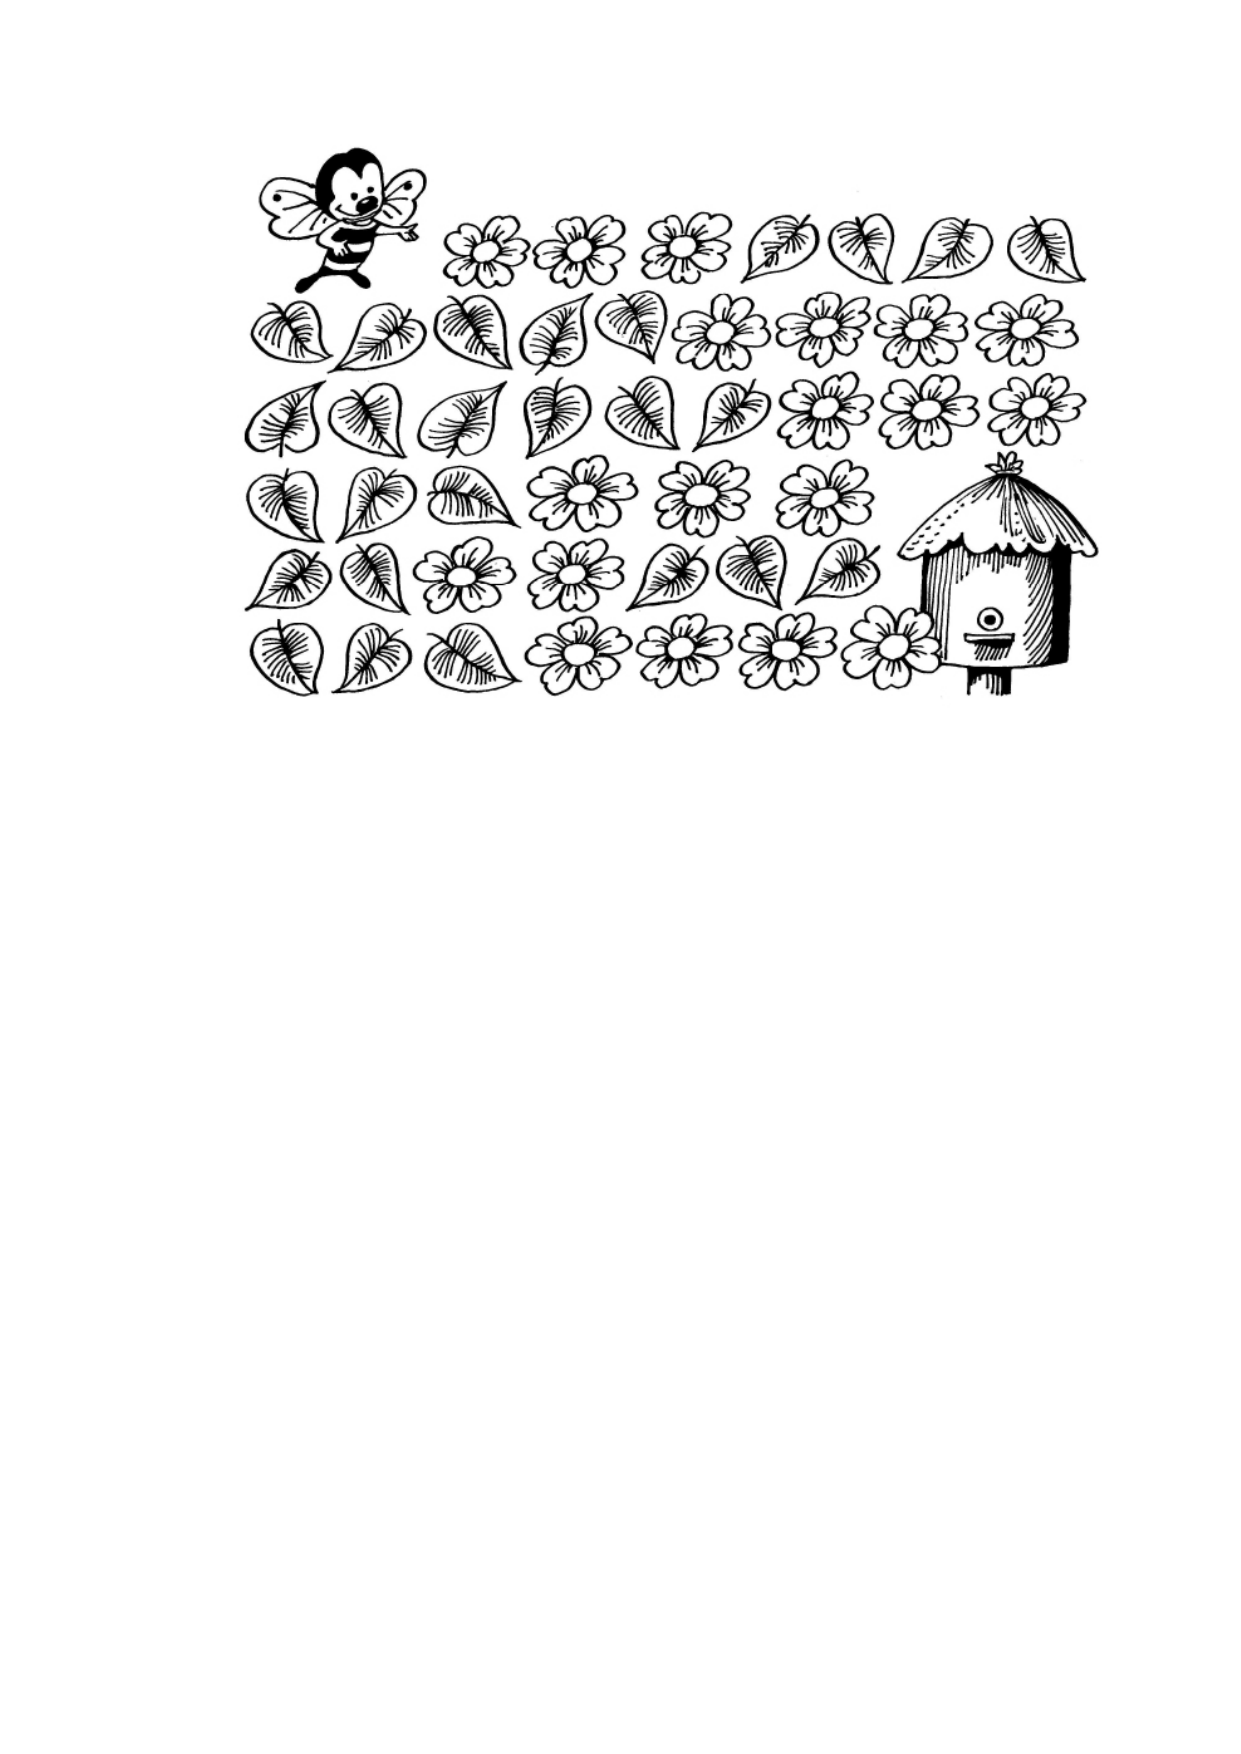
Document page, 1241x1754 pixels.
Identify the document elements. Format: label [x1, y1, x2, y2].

picture [177, 118, 1153, 751]
